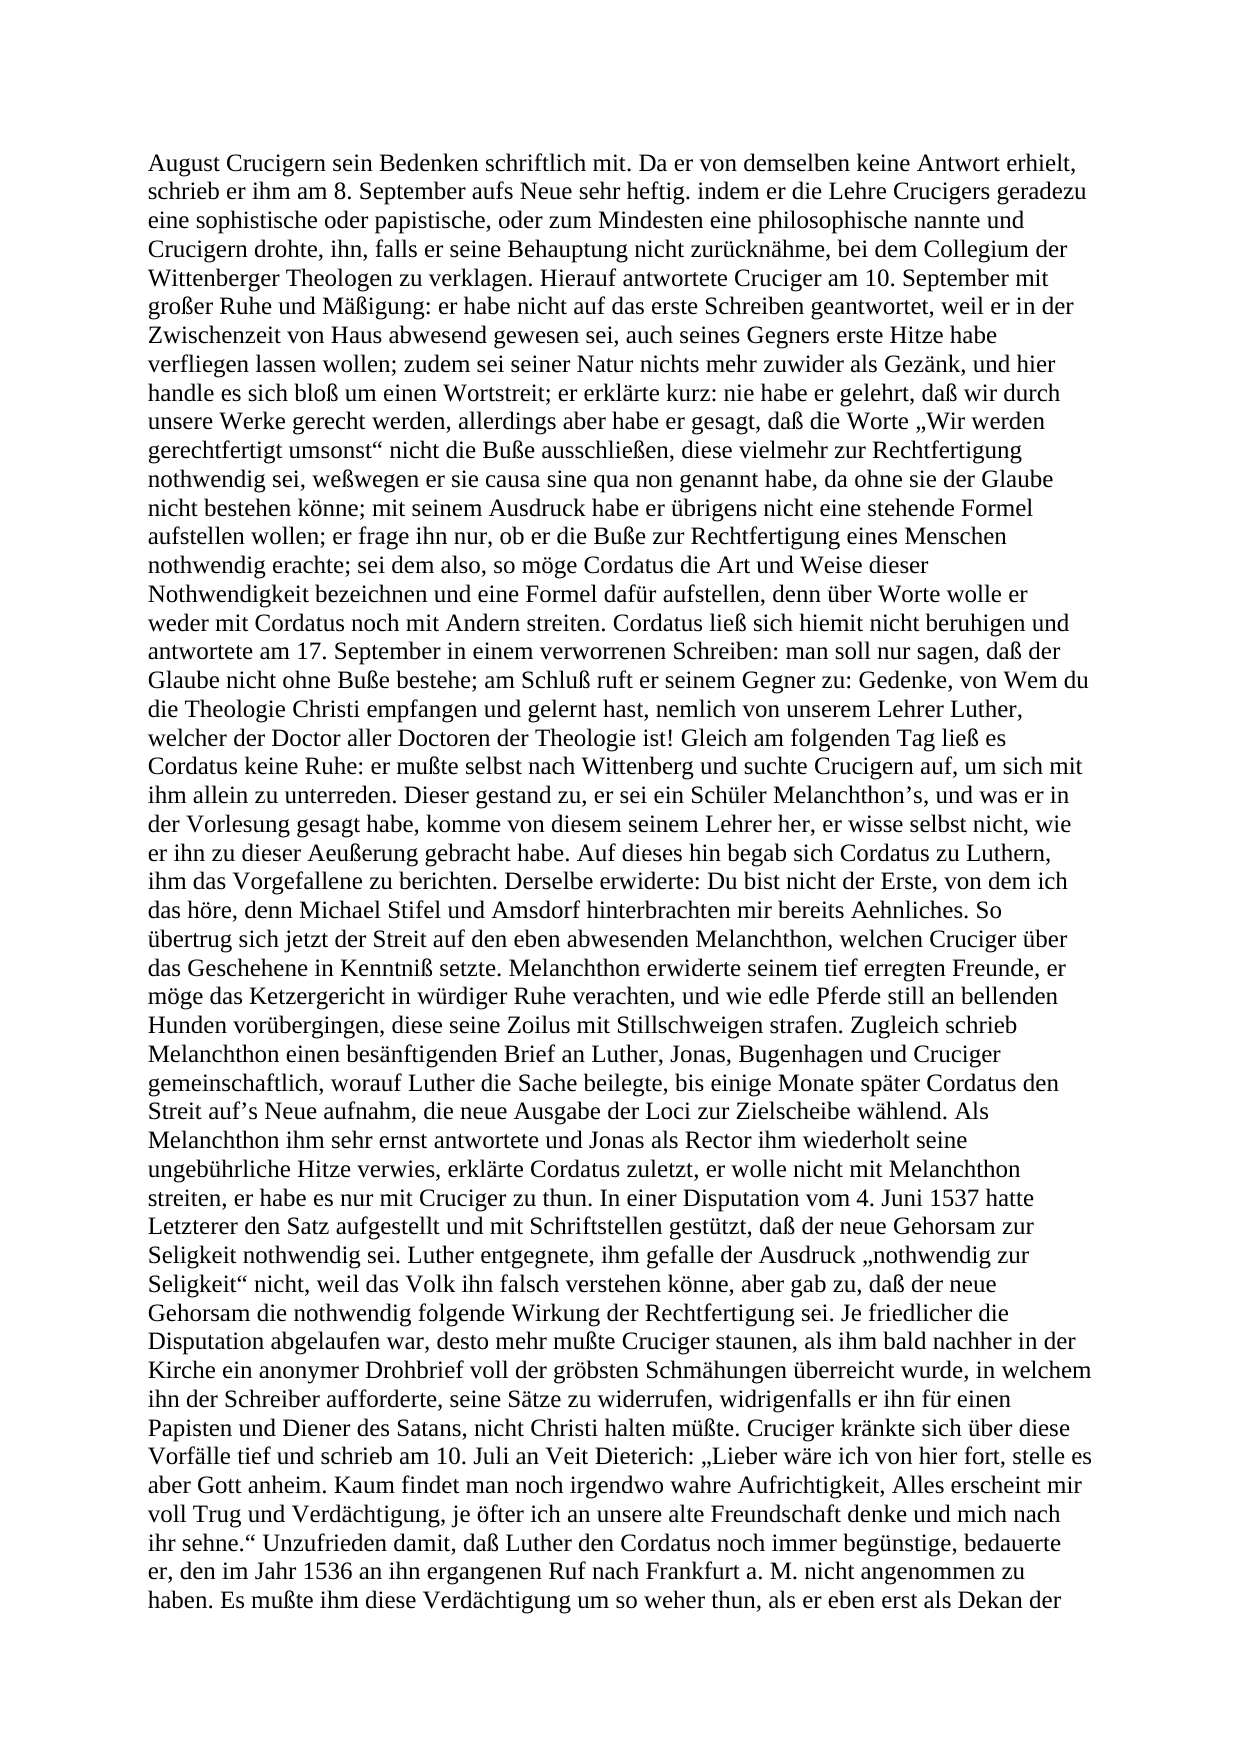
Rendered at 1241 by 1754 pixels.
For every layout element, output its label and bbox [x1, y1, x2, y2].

text [148, 148, 1093, 1614]
